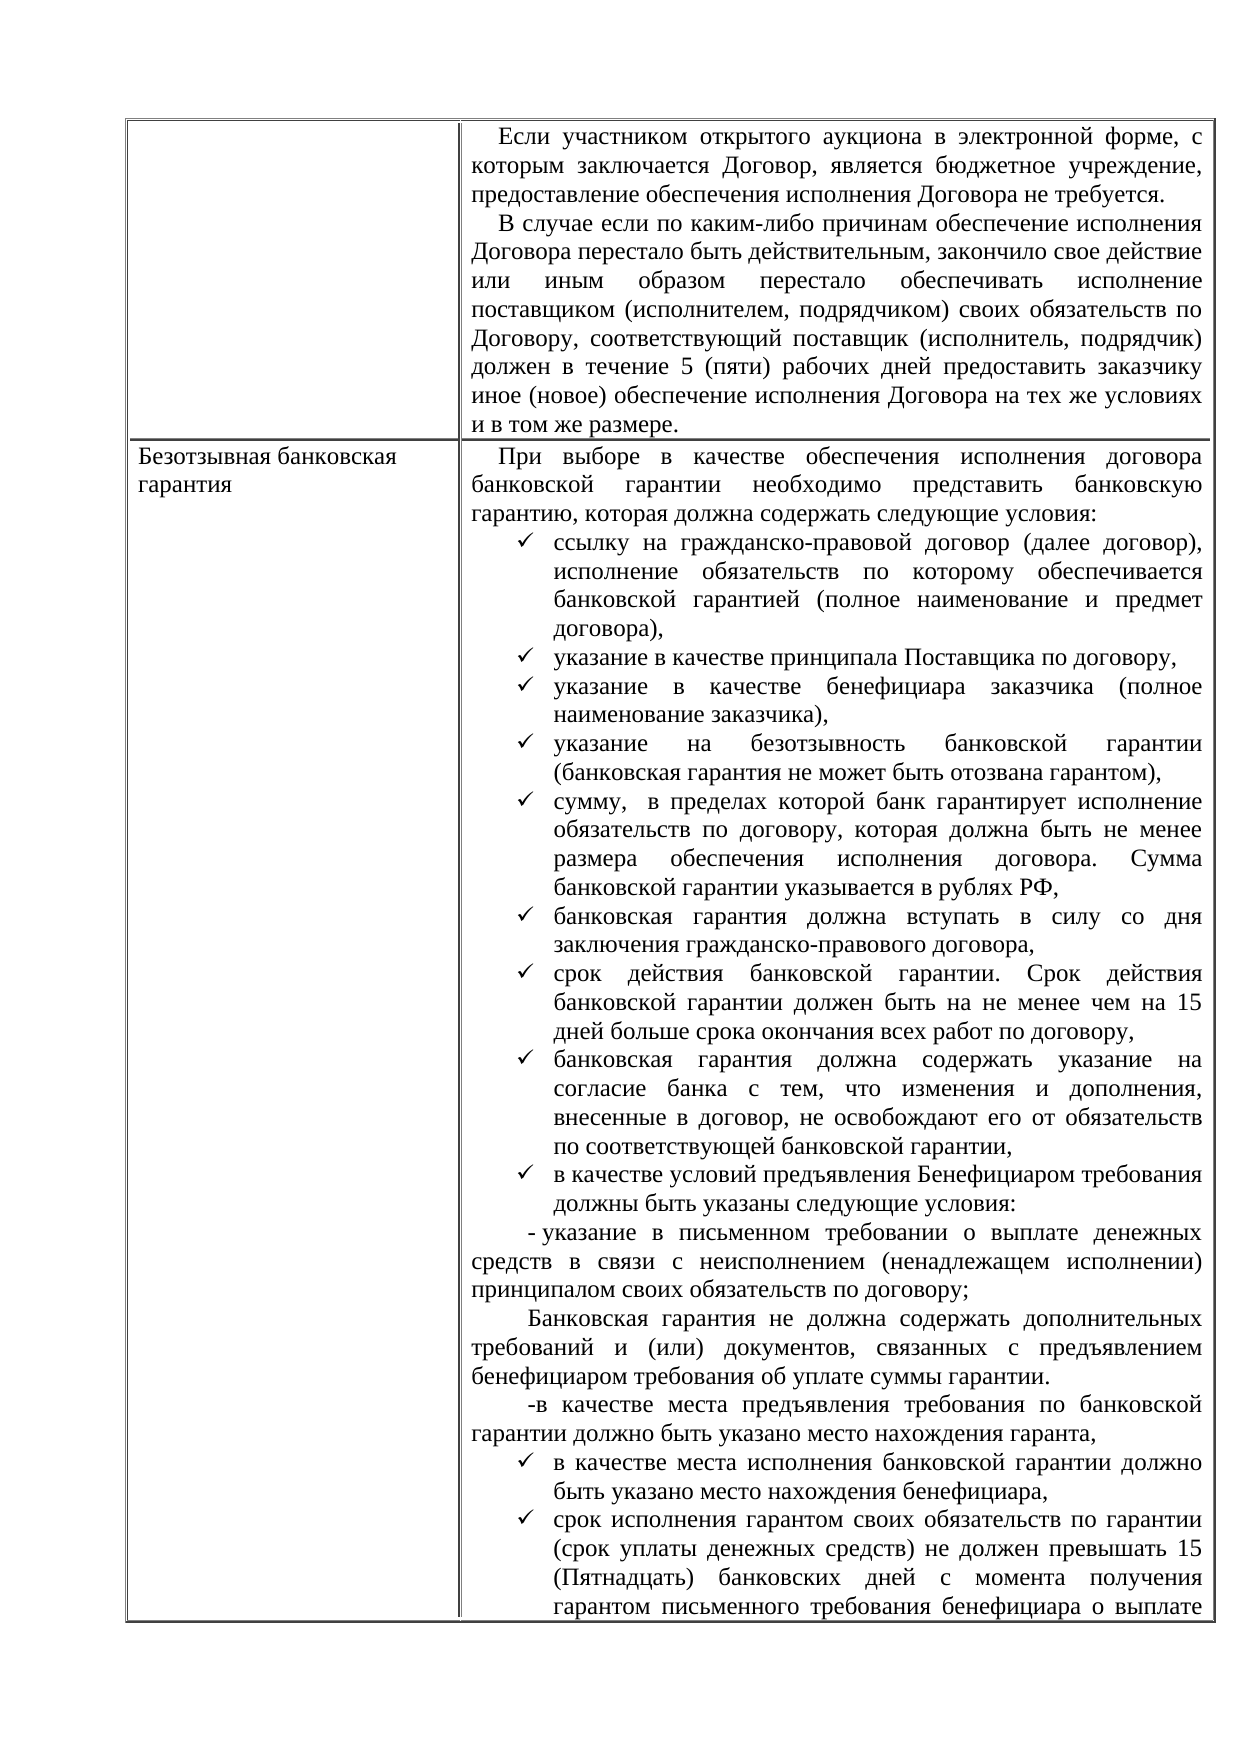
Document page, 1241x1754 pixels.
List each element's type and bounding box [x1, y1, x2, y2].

table_cell [460, 121, 1213, 438]
table_cell [128, 438, 460, 1619]
table_cell [128, 121, 460, 438]
table_cell [460, 438, 1213, 1619]
